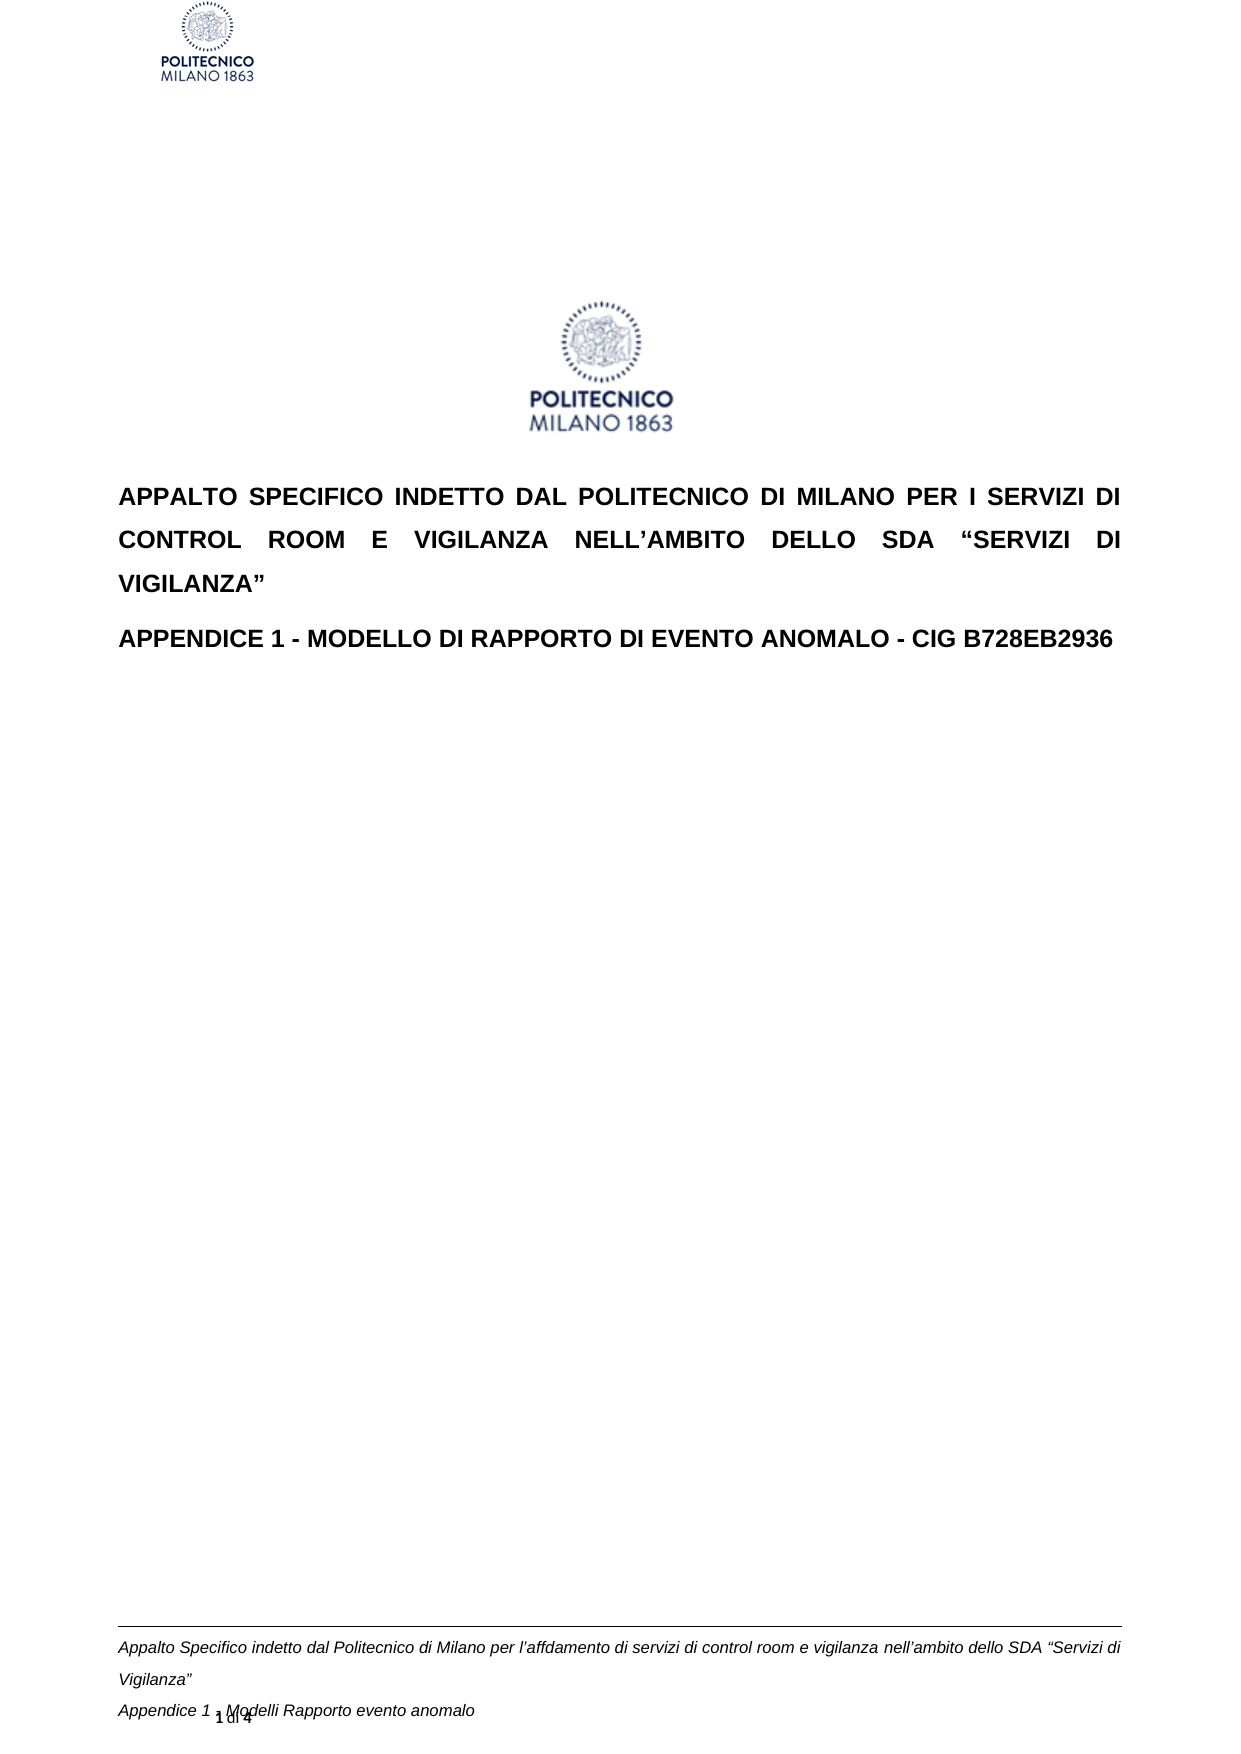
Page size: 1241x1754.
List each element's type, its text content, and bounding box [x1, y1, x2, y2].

text APPALTO SPECIFICO INDETTO DAL POLITECNICO DI MILANO PER I SERVIZI DI CONTROL ROOM E VIGILANZA NELL’AMBITO DELLO SDA “SERVIZI DI VIGILANZA” [118, 482, 1122, 597]
picture [513, 298, 692, 442]
picture [150, 0, 263, 84]
text APPENDICE 1 - MODELLO DI RAPPORTO DI EVENTO ANOMALO - CIG B728EB2936 [118, 624, 1122, 653]
